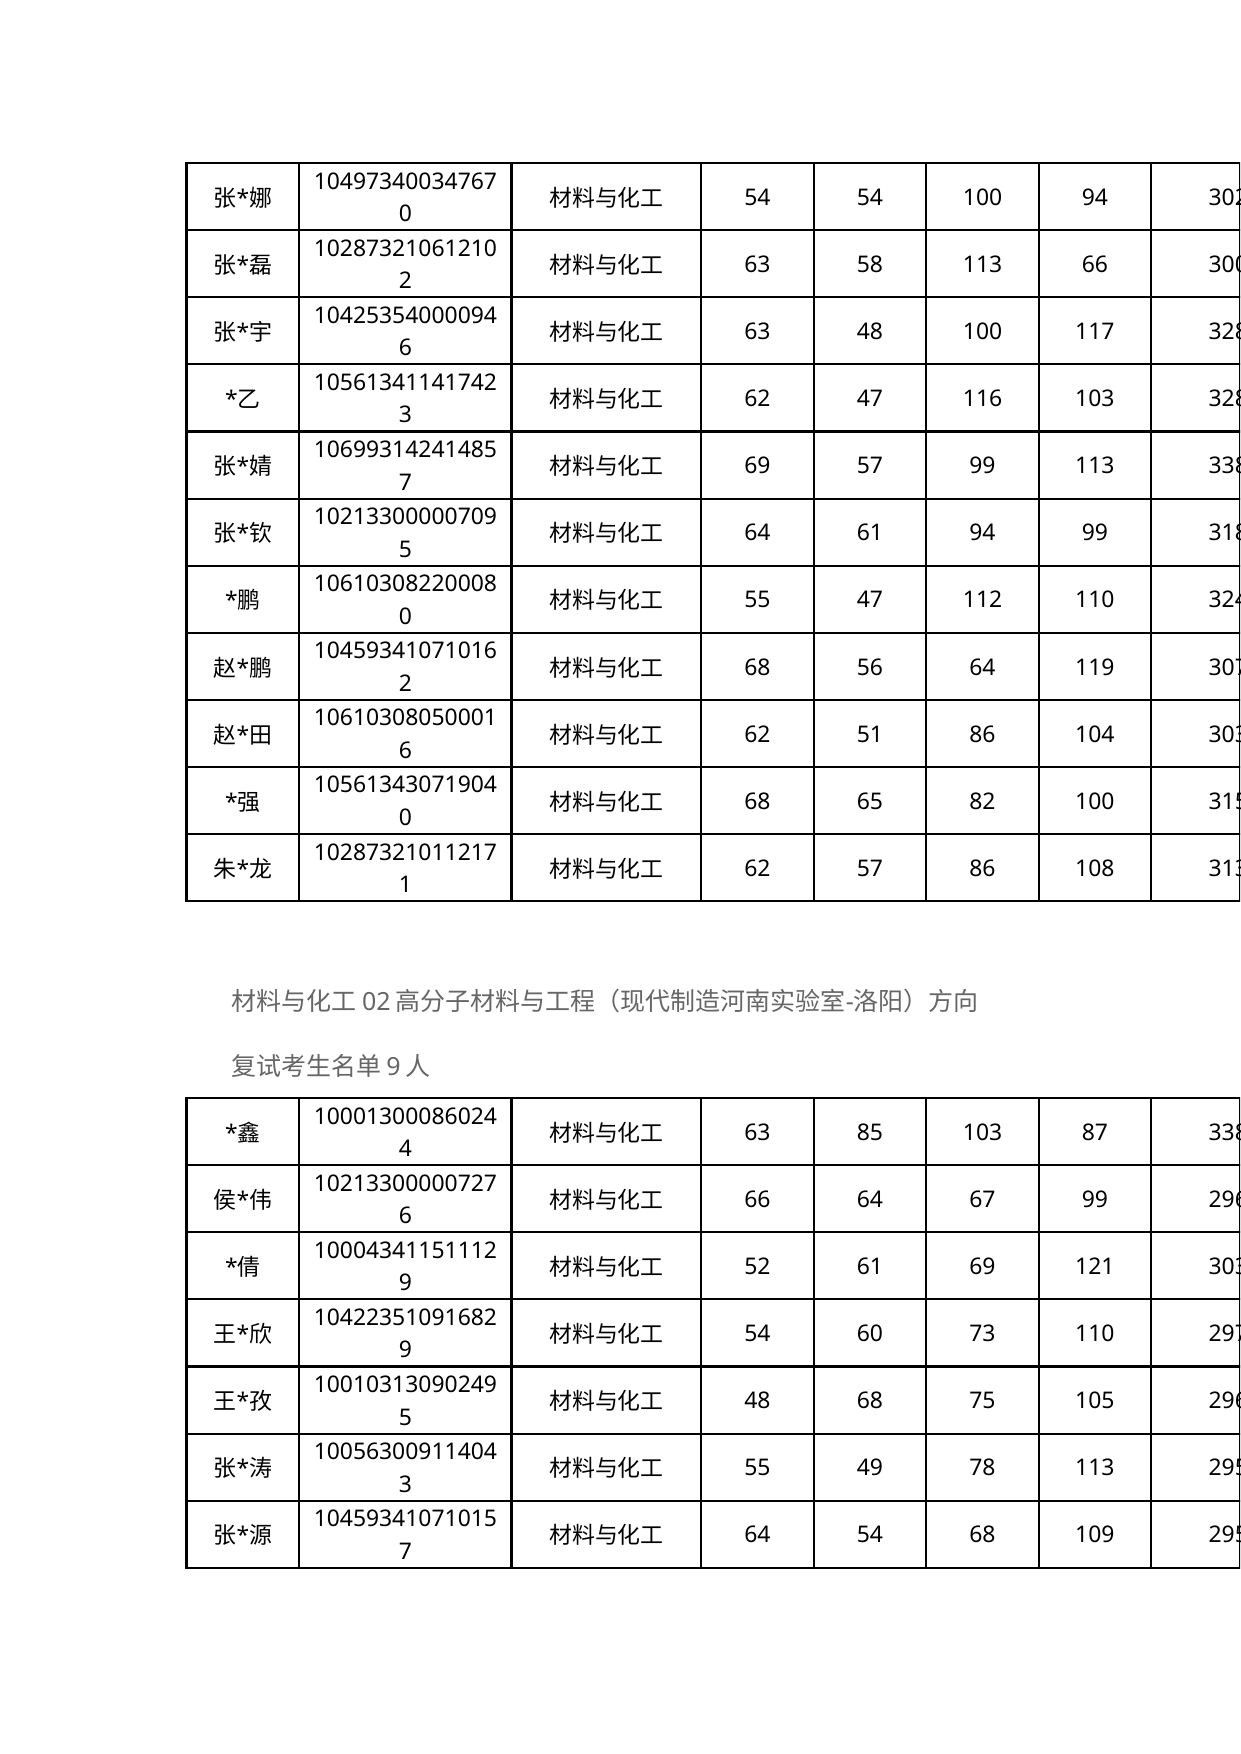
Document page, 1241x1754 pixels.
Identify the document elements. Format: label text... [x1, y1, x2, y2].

table_cell 55 [702, 1435, 813, 1499]
table_header 103 [927, 1099, 1038, 1164]
table_cell 104973400347670 [300, 164, 510, 229]
table_cell 100103130902495 [300, 1368, 510, 1432]
table_cell 68 [702, 634, 813, 699]
table_cell 48 [815, 298, 925, 363]
table_cell 295 [1152, 1435, 1239, 1499]
table_cell 材料与化工 [513, 835, 700, 900]
table_cell 104223510916829 [300, 1300, 510, 1365]
table_cell 94 [927, 500, 1038, 564]
table_cell 328 [1152, 298, 1239, 363]
table_cell 116 [927, 365, 1038, 430]
table_cell 94 [1040, 164, 1150, 229]
table_cell *强 [188, 768, 298, 833]
table_cell 105613430719040 [300, 768, 510, 833]
table_cell 赵*田 [188, 701, 298, 766]
table_cell 121 [1040, 1233, 1150, 1298]
table_cell 王*孜 [188, 1368, 298, 1432]
table_cell 99 [1040, 500, 1150, 564]
text 材料与化工 02高分子材料与工程（现代制造河南实验室-洛阳）方向 [187, 967, 1053, 1032]
table_cell 57 [815, 433, 925, 497]
table_cell 100563009114043 [300, 1435, 510, 1499]
table_cell 49 [815, 1435, 925, 1499]
table_cell 105 [1040, 1368, 1150, 1432]
table_cell 99 [927, 433, 1038, 497]
table_cell 63 [702, 298, 813, 363]
table_cell 100043411511129 [300, 1233, 510, 1298]
table_cell 307 [1152, 634, 1239, 699]
table_cell 张*涛 [188, 1435, 298, 1499]
table_cell 张*娜 [188, 164, 298, 229]
table_cell 张*婧 [188, 433, 298, 497]
table_cell 86 [927, 701, 1038, 766]
table_cell 62 [702, 365, 813, 430]
table_cell 69 [702, 433, 813, 497]
table_cell 106103082200080 [300, 567, 510, 632]
table_cell 315 [1152, 768, 1239, 833]
table_cell 64 [815, 1166, 925, 1231]
table_cell *倩 [188, 1233, 298, 1298]
table_cell 75 [927, 1368, 1038, 1432]
table_cell 62 [702, 835, 813, 900]
table_cell 104 [1040, 701, 1150, 766]
table_cell 110 [1040, 567, 1150, 632]
table_cell 117 [1040, 298, 1150, 363]
table_cell 张*宇 [188, 298, 298, 363]
table_header 338 [1152, 1099, 1239, 1164]
table_cell 102133000007095 [300, 500, 510, 564]
table_cell 62 [702, 701, 813, 766]
table_cell 300 [1152, 231, 1239, 296]
table_cell 张*磊 [188, 231, 298, 296]
table_cell 赵*鹏 [188, 634, 298, 699]
table_cell 112 [927, 567, 1038, 632]
table_cell 56 [815, 634, 925, 699]
table_cell 82 [927, 768, 1038, 833]
table_cell 材料与化工 [513, 433, 700, 497]
table_cell 材料与化工 [513, 1435, 700, 1499]
table_header *鑫 [188, 1099, 298, 1164]
table_cell 100 [1040, 768, 1150, 833]
table_cell 材料与化工 [513, 768, 700, 833]
table_cell 侯*伟 [188, 1166, 298, 1231]
table_cell 材料与化工 [513, 1166, 700, 1231]
table_cell 100 [927, 164, 1038, 229]
table_cell 102873210612102 [300, 231, 510, 296]
table_cell 68 [927, 1502, 1038, 1567]
table_cell 295 [1152, 1502, 1239, 1567]
table_cell 材料与化工 [513, 231, 700, 296]
table_cell 104593410710157 [300, 1502, 510, 1567]
table_cell 68 [815, 1368, 925, 1432]
table_cell 54 [702, 1300, 813, 1365]
table_cell 105613411417423 [300, 365, 510, 430]
table_cell 47 [815, 567, 925, 632]
table_cell 68 [702, 768, 813, 833]
table_header 100013000860244 [300, 1099, 510, 1164]
table_cell 材料与化工 [513, 634, 700, 699]
table_cell 材料与化工 [513, 365, 700, 430]
table_cell 55 [702, 567, 813, 632]
table_cell 材料与化工 [513, 1368, 700, 1432]
table_cell 113 [1040, 1435, 1150, 1499]
table_cell 324 [1152, 567, 1239, 632]
table_cell 朱*龙 [188, 835, 298, 900]
table_cell 302 [1152, 164, 1239, 229]
table_cell 57 [815, 835, 925, 900]
table_cell 303 [1152, 1233, 1239, 1298]
table_cell 51 [815, 701, 925, 766]
table_cell 54 [815, 164, 925, 229]
table_cell 61 [815, 500, 925, 564]
table_cell 338 [1152, 433, 1239, 497]
table_header 材料与化工 [513, 1099, 700, 1164]
table_cell 47 [815, 365, 925, 430]
table_cell 60 [815, 1300, 925, 1365]
table_cell 86 [927, 835, 1038, 900]
table_cell 材料与化工 [513, 1502, 700, 1567]
text 复试考生名单9人 [187, 1032, 1053, 1097]
table_cell 297 [1152, 1300, 1239, 1365]
table_cell 材料与化工 [513, 567, 700, 632]
table_cell 材料与化工 [513, 1233, 700, 1298]
table_cell 78 [927, 1435, 1038, 1499]
table_cell 材料与化工 [513, 701, 700, 766]
table_cell 102873210112171 [300, 835, 510, 900]
table_cell 102133000007276 [300, 1166, 510, 1231]
table_cell 张*源 [188, 1502, 298, 1567]
table_cell 张*钦 [188, 500, 298, 564]
table_cell 119 [1040, 634, 1150, 699]
table_cell 73 [927, 1300, 1038, 1365]
table_cell 材料与化工 [513, 298, 700, 363]
table_cell 64 [927, 634, 1038, 699]
table_cell 100 [927, 298, 1038, 363]
table_cell 113 [1040, 433, 1150, 497]
table_cell 48 [702, 1368, 813, 1432]
table_cell 296 [1152, 1368, 1239, 1432]
table_cell 318 [1152, 500, 1239, 564]
table_cell 材料与化工 [513, 1300, 700, 1365]
table_cell 104253540000946 [300, 298, 510, 363]
table_cell 99 [1040, 1166, 1150, 1231]
table_cell 110 [1040, 1300, 1150, 1365]
table_cell 63 [702, 231, 813, 296]
table_cell 303 [1152, 701, 1239, 766]
table_cell 66 [1040, 231, 1150, 296]
table_cell *乙 [188, 365, 298, 430]
table_cell 58 [815, 231, 925, 296]
table_cell 109 [1040, 1502, 1150, 1567]
table_cell 52 [702, 1233, 813, 1298]
table_cell 106103080500016 [300, 701, 510, 766]
table_cell 113 [927, 231, 1038, 296]
table_header 87 [1040, 1099, 1150, 1164]
table_cell 67 [927, 1166, 1038, 1231]
table_cell 54 [702, 164, 813, 229]
table_cell 106993142414857 [300, 433, 510, 497]
table_cell 61 [815, 1233, 925, 1298]
table_cell 296 [1152, 1166, 1239, 1231]
table_cell 104593410710162 [300, 634, 510, 699]
table_cell 64 [702, 500, 813, 564]
table_header 85 [815, 1099, 925, 1164]
table_cell 54 [815, 1502, 925, 1567]
table_cell 材料与化工 [513, 500, 700, 564]
table_header 63 [702, 1099, 813, 1164]
table_cell 64 [702, 1502, 813, 1567]
table_cell 103 [1040, 365, 1150, 430]
table_cell 材料与化工 [513, 164, 700, 229]
table_cell 108 [1040, 835, 1150, 900]
table_cell 69 [927, 1233, 1038, 1298]
table_cell *鹏 [188, 567, 298, 632]
table_cell 65 [815, 768, 925, 833]
table_cell 313 [1152, 835, 1239, 900]
table_cell 王*欣 [188, 1300, 298, 1365]
table_cell 328 [1152, 365, 1239, 430]
table_cell 66 [702, 1166, 813, 1231]
